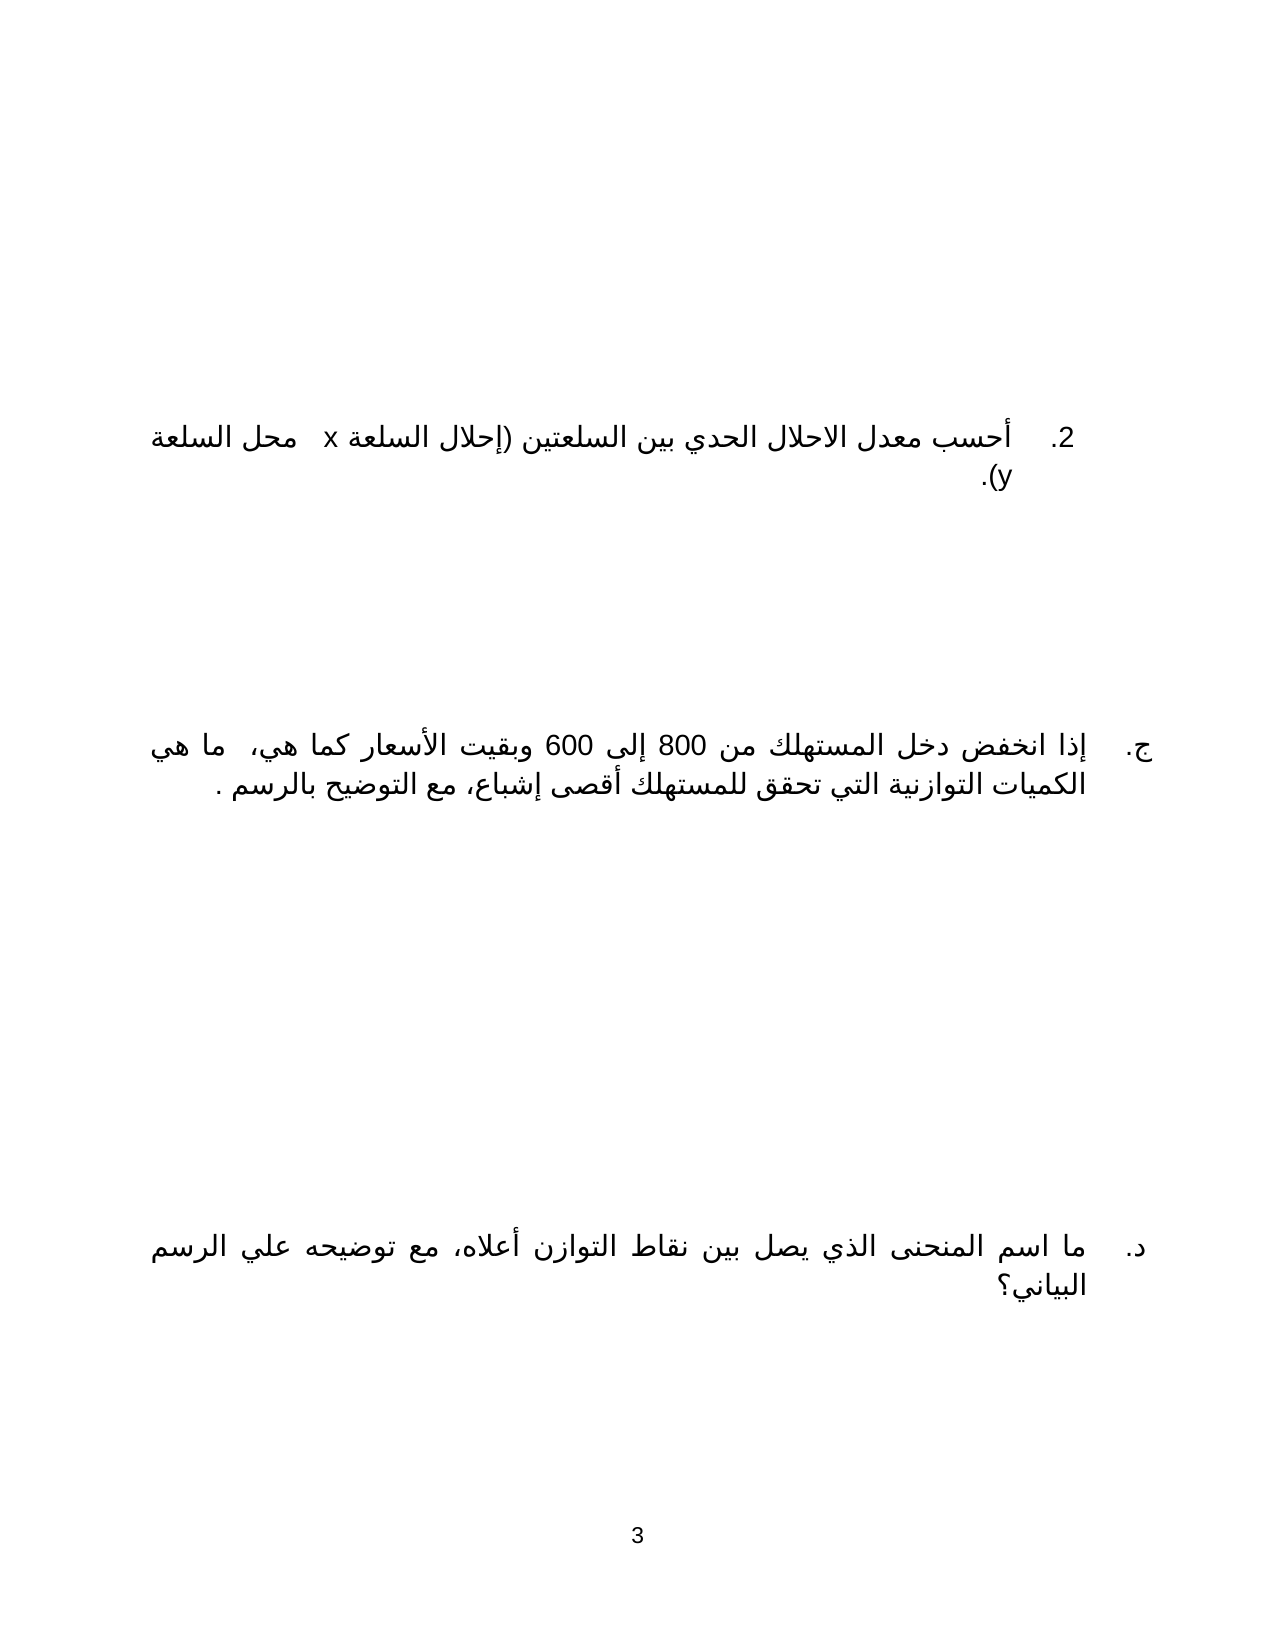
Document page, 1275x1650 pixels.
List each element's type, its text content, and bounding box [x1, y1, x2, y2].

list إذا انخفض دخل المستهلك من 800 إلى 600 وبقيت الأسعار كما هي، ما هي الكميات التوازنية التي تحقق للمستهلك أقصى إشباع، مع التوضيح بالرسم . [150, 728, 1125, 800]
list ما اسم المنحنى الذي يصل بين نقاط التوازن أعلاه، مع توضيحه علي الرسم البياني؟ [150, 1229, 1125, 1301]
list أحسب معدل الاحلال الحدي بين السلعتين (إحلال السلعة x محل السلعة y). [150, 420, 1050, 492]
